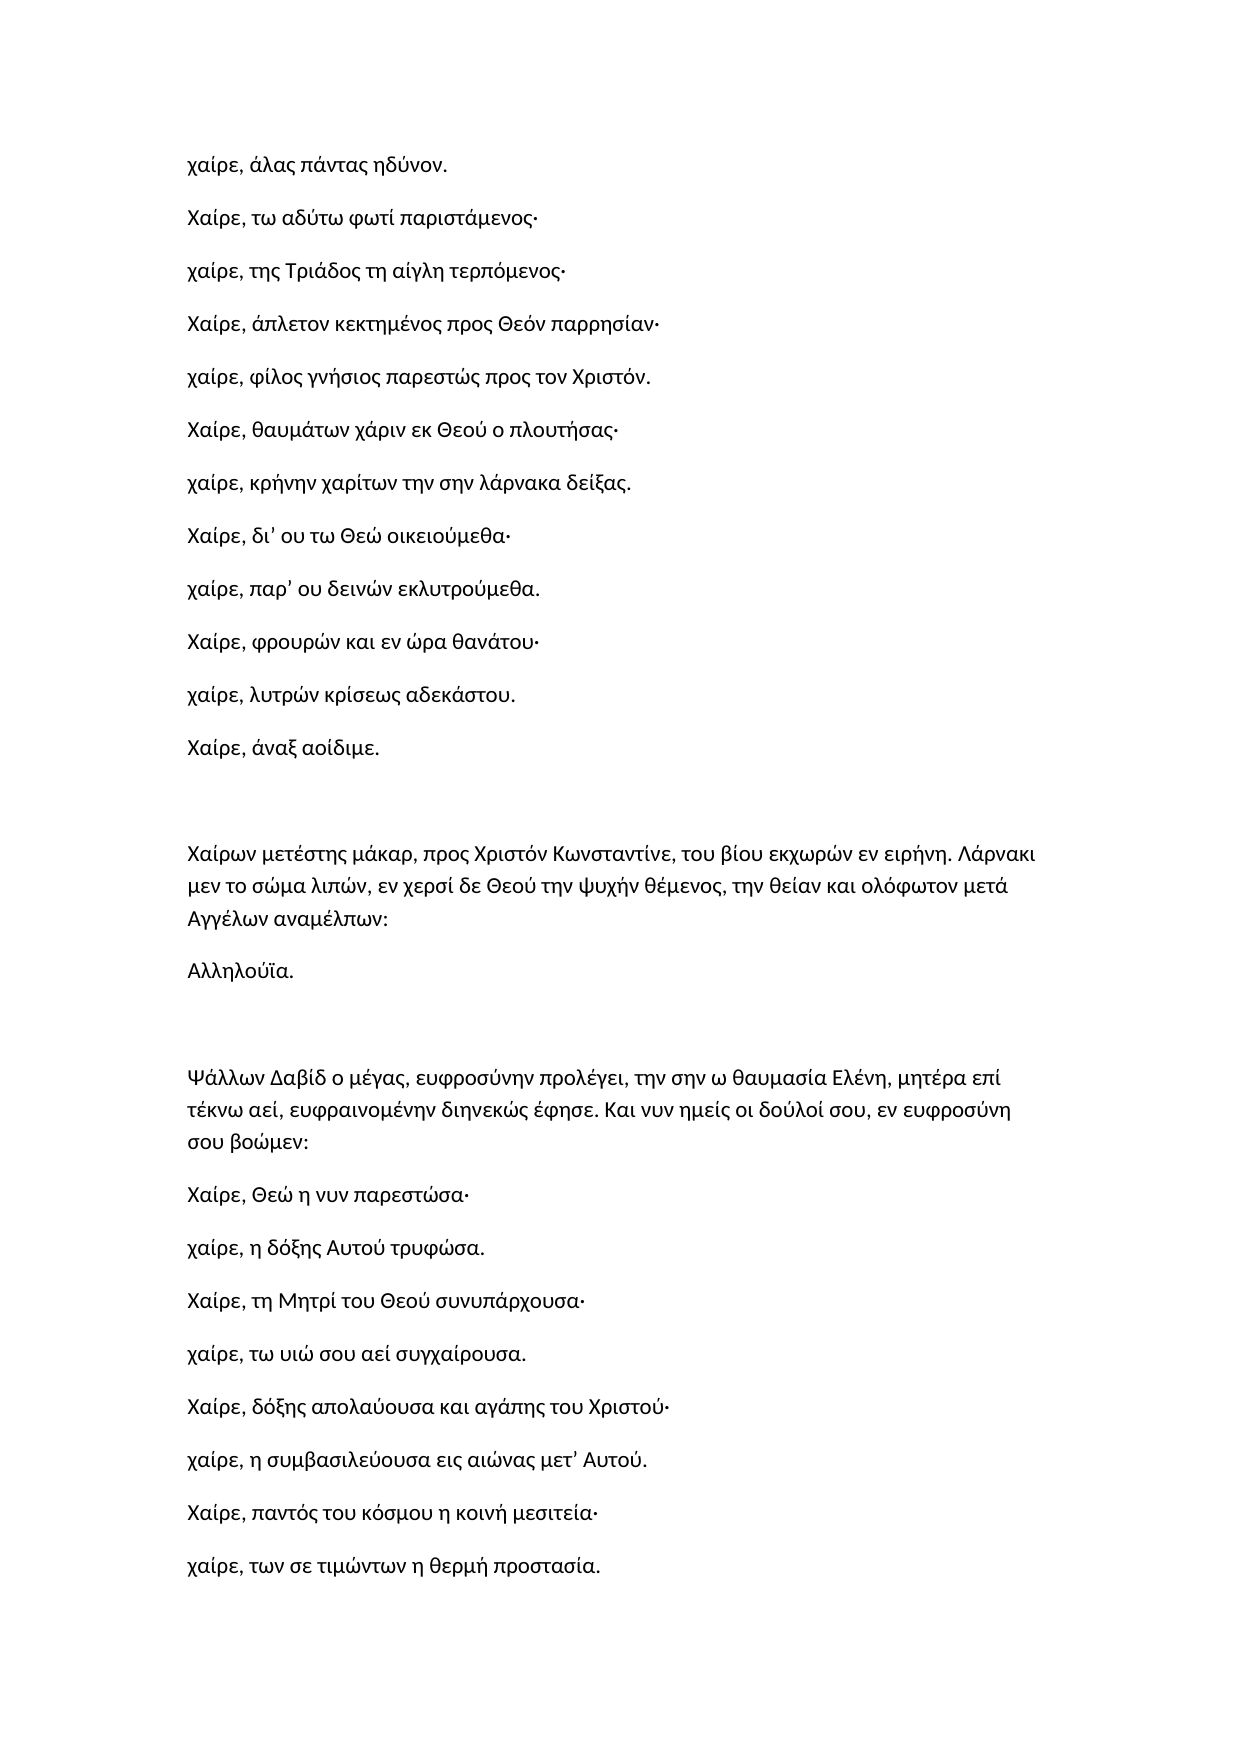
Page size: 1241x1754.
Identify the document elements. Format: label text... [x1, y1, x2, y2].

text χαίρε, παρ’ ου δεινών εκλυτρούμεθα. [187, 574, 1053, 602]
text Χαίρε, τη Μητρί του Θεού συνυπάρχουσα· [187, 1286, 1053, 1314]
text Χαίρε, θαυμάτων χάριν εκ Θεού ο πλουτήσας· [187, 415, 1053, 443]
text χαίρε, τω υιώ σου αεί συγχαίρουσα. [187, 1339, 1053, 1367]
text Χαίρε, άναξ αοίδιμε. [187, 733, 1053, 761]
text χαίρε, της Τριάδος τη αίγλη τερπόμενος· [187, 256, 1053, 284]
text Χαίρων μετέστης μάκαρ, προς Χριστόν Κωνσταντίνε, του βίου εκχωρών εν ειρήνη. Λάρνακι μεν το σώμα λιπών, εν χερσί δε Θεού την ψυχήν θέμενος, την θείαν και ολόφωτον μετά Αγγέλων αναμέλπων: [187, 839, 1053, 932]
text χαίρε, η δόξης Αυτού τρυφώσα. [187, 1233, 1053, 1261]
text Χαίρε, φρουρών και εν ώρα θανάτου· [187, 627, 1053, 655]
text Χαίρε, παντός του κόσμου η κοινή μεσιτεία· [187, 1498, 1053, 1526]
text Ψάλλων Δαβίδ ο μέγας, ευφροσύνην προλέγει, την σην ω θαυμασία Ελένη, μητέρα επί τέκνω αεί, ευφραινομένην διηνεκώς έφησε. Και νυν ημείς οι δούλοί σου, εν ευφροσύνη σου βοώμεν: [187, 1063, 1053, 1155]
text Χαίρε, τω αδύτω φωτί παριστάμενος· [187, 203, 1053, 231]
text χαίρε, λυτρών κρίσεως αδεκάστου. [187, 680, 1053, 708]
text Χαίρε, Θεώ η νυν παρεστώσα· [187, 1180, 1053, 1208]
text χαίρε, η συμβασιλεύουσα εις αιώνας μετ’ Αυτού. [187, 1445, 1053, 1473]
text Χαίρε, δι’ ου τω Θεώ οικειούμεθα· [187, 521, 1053, 549]
text χαίρε, των σε τιμώντων η θερμή προστασία. [187, 1551, 1053, 1579]
text Χαίρε, άπλετον κεκτημένος προς Θεόν παρρησίαν· [187, 309, 1053, 337]
text χαίρε, φίλος γνήσιος παρεστώς προς τον Χριστόν. [187, 362, 1053, 390]
text Χαίρε, δόξης απολαύουσα και αγάπης του Χριστού· [187, 1392, 1053, 1420]
text χαίρε, άλας πάντας ηδύνον. [187, 150, 1053, 178]
text χαίρε, κρήνην χαρίτων την σην λάρνακα δείξας. [187, 468, 1053, 496]
text Αλληλούϊα. [187, 957, 1053, 985]
